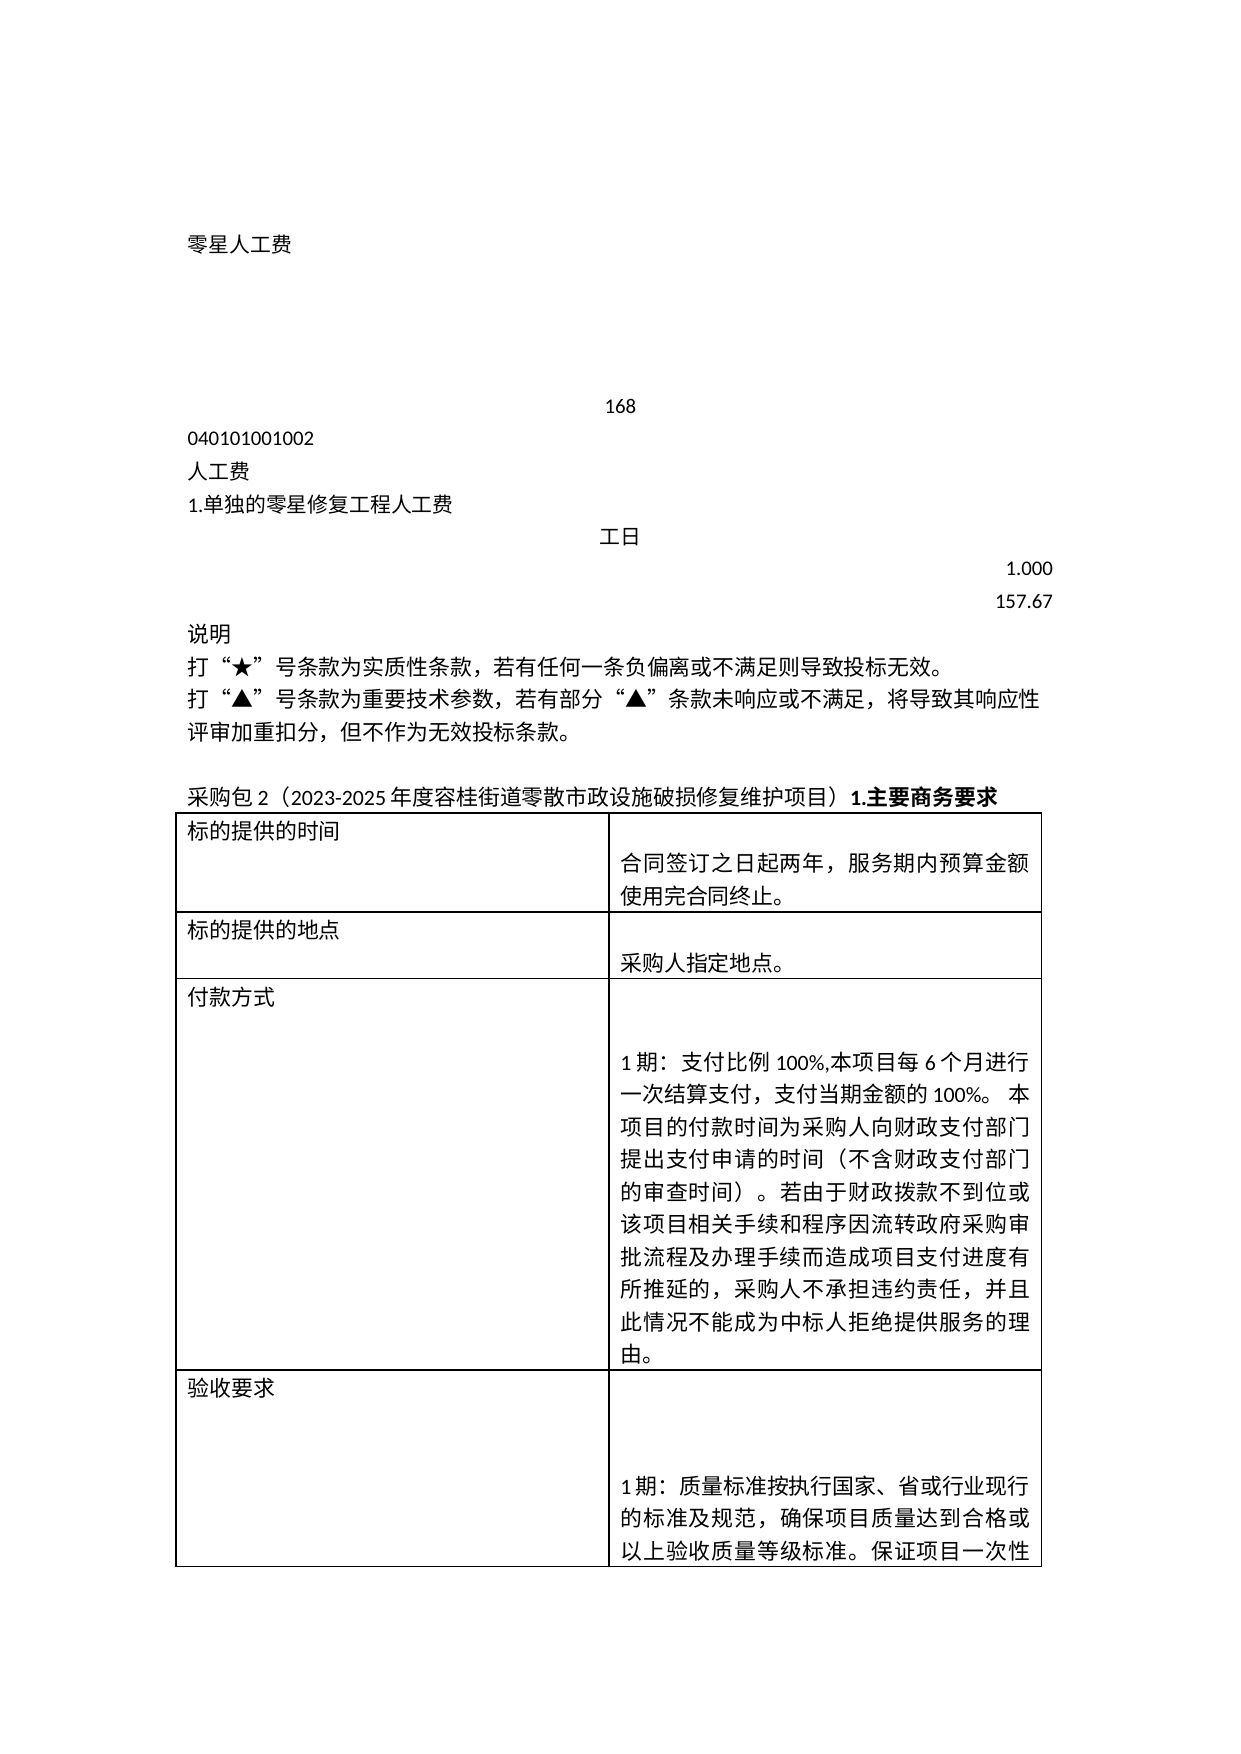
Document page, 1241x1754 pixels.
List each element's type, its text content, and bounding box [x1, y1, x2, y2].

table_cell 验收要求 [177, 1371, 608, 1566]
table_cell 标的提供的地点 [177, 913, 608, 978]
table_header 标的提供的时间 [177, 814, 608, 911]
table_header 合同签订之日起两年，服务期内预算金额使用完合同终止。 [610, 814, 1041, 911]
table_cell 采购人指定地点。 [610, 913, 1041, 978]
text 采购包2（2023-2025年度容桂街道零散市政设施破损修复维护项目）1.主要商务要求 [187, 779, 1053, 812]
table_cell 付款方式 [177, 979, 608, 1369]
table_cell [610, 1371, 1041, 1566]
table_cell 1期：支付比例100%,本项目每6个月进行一次结算支付，支付当期金额的100%。 本项目的付款时间为采购人向财政支付部门提出支付申请的时间（不含财政支付部门的审查时间）。若由于财政拨款不到位或该项目相关手续和程序因流转政府采购审批流程及办理手续而造成项目支付进度有所推延的，采购人不承担违约责任，并且此情况不能成为中标人拒绝提供服务的理由。 [610, 979, 1041, 1369]
